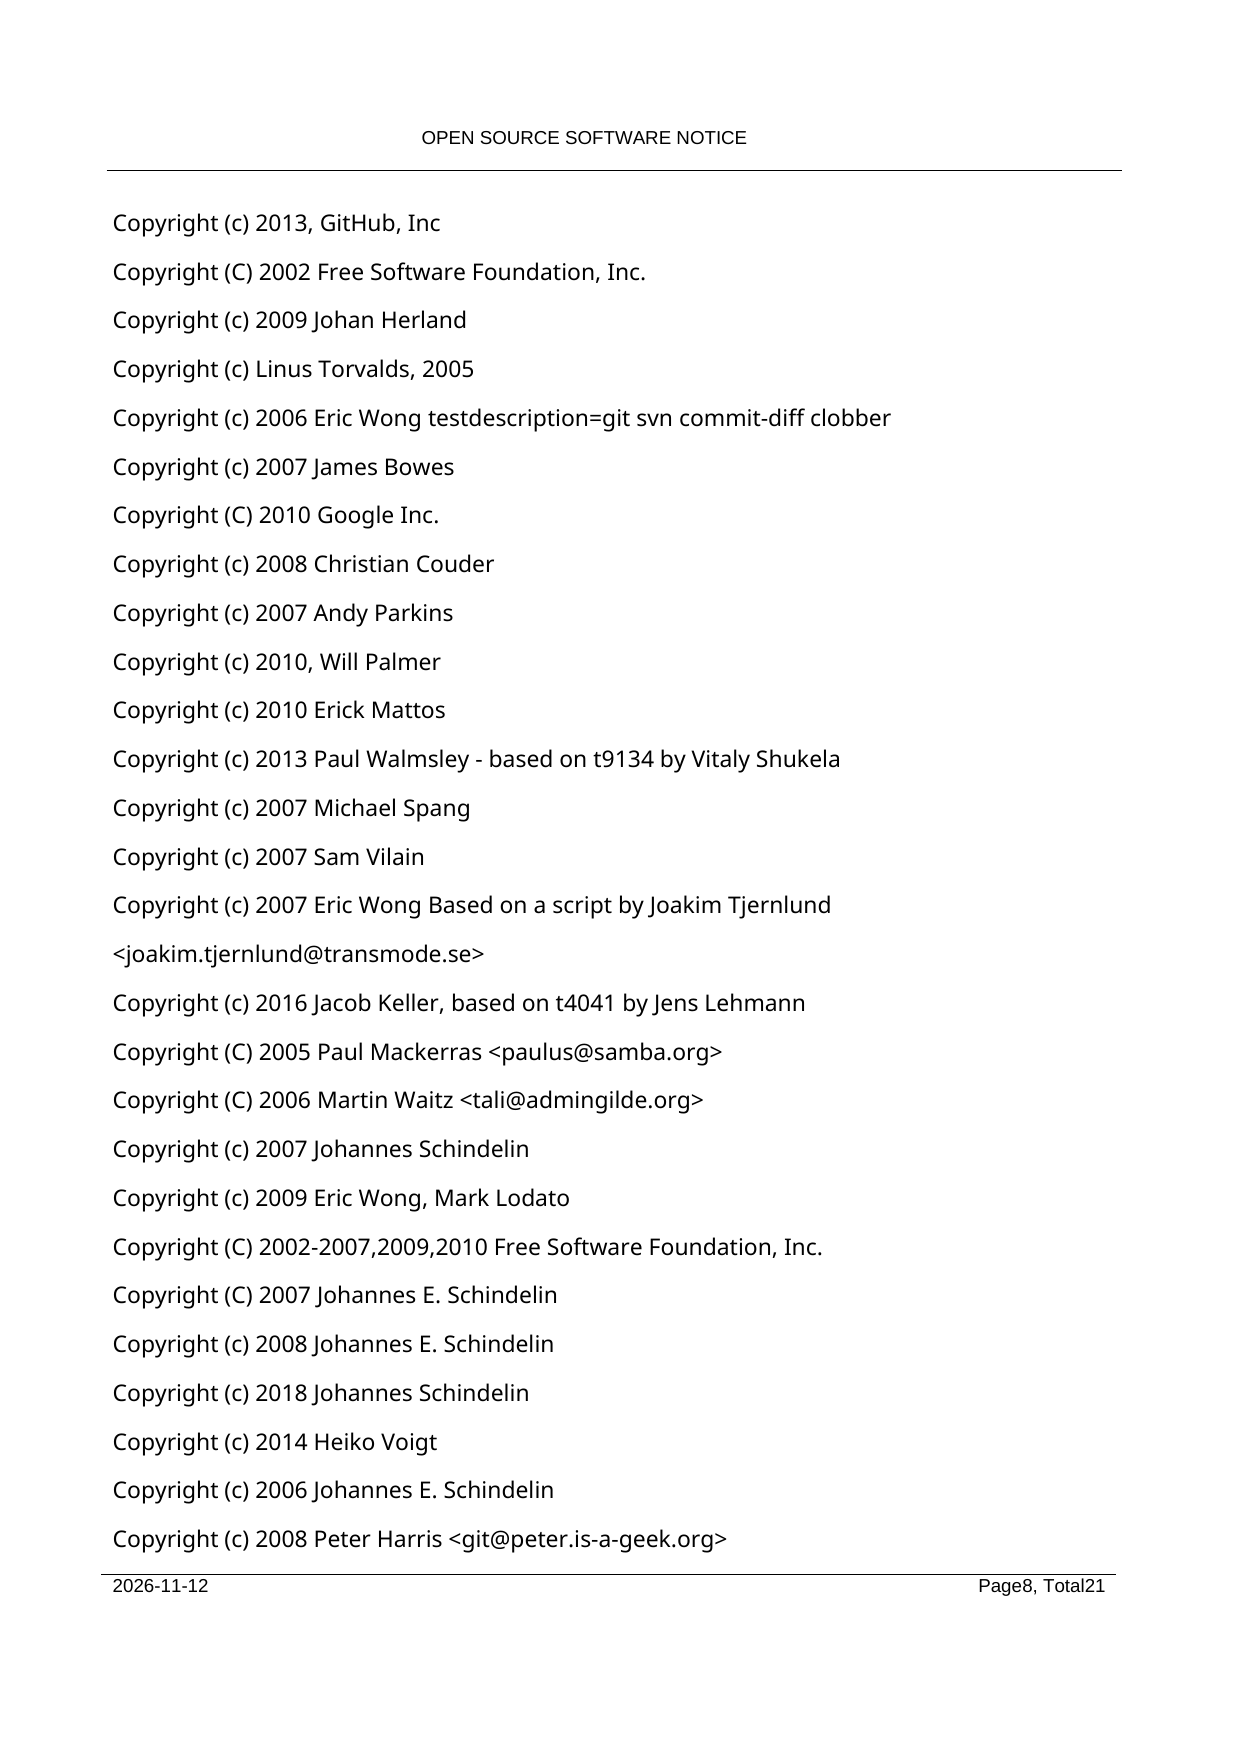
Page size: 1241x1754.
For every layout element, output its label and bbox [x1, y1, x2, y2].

text [112, 206, 1128, 1555]
